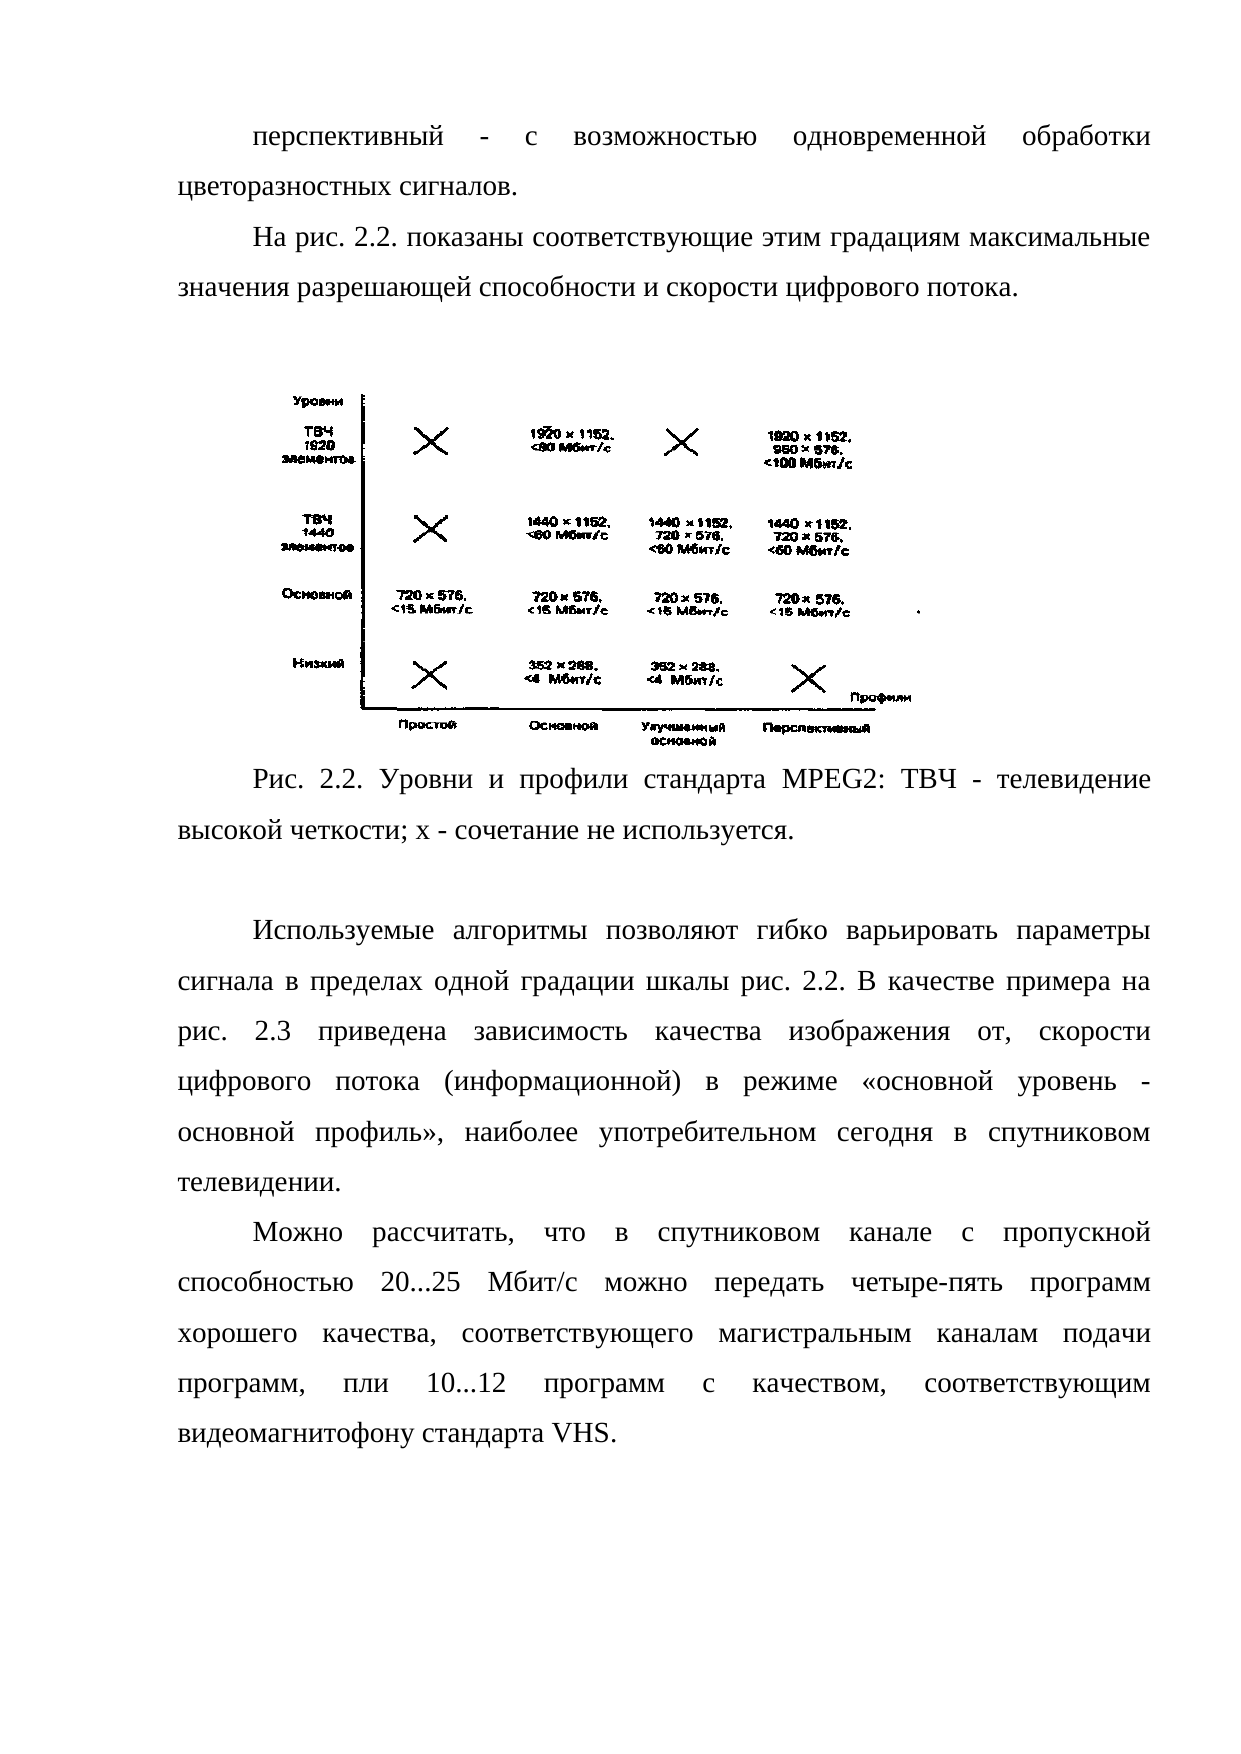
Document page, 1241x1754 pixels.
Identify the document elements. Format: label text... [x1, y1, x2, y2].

text Рис. 2.2. Уровни и профили стандарта MPEG2: ТВЧ - телевидение высокой четкости; х - сочетание не используется. [177, 761, 1152, 845]
text Используемые алгоритмы позволяют гибко варьировать параметры сигнала в пределах одной градации шкалы рис. 2.2. В качестве примера на рис. 2.3 приведена зависимость качества изображения от, скорости цифрового потока (информационной) в режиме «основной уровень - основной профиль», наиболее употребительном сегодня в спутниковом телевидении. [177, 912, 1152, 1197]
text Можно рассчитать, что в спутниковом канале с пропускной способностью 20...25 Мбит/с можно передать четыре-пять программ хорошего качества, соответствующего магистральным каналам подачи программ, пли 10...12 программ с качеством, соответствующим видеомагнитофону стандарта VHS. [177, 1214, 1152, 1449]
text На рис. 2.2. показаны соответствующие этим градациям максимальные значения разрешающей способности и скорости цифрового потока. [177, 219, 1152, 303]
picture [252, 369, 976, 750]
text перспективный - с возможностью одновременной обработки цветоразностных сигналов. [177, 118, 1152, 202]
